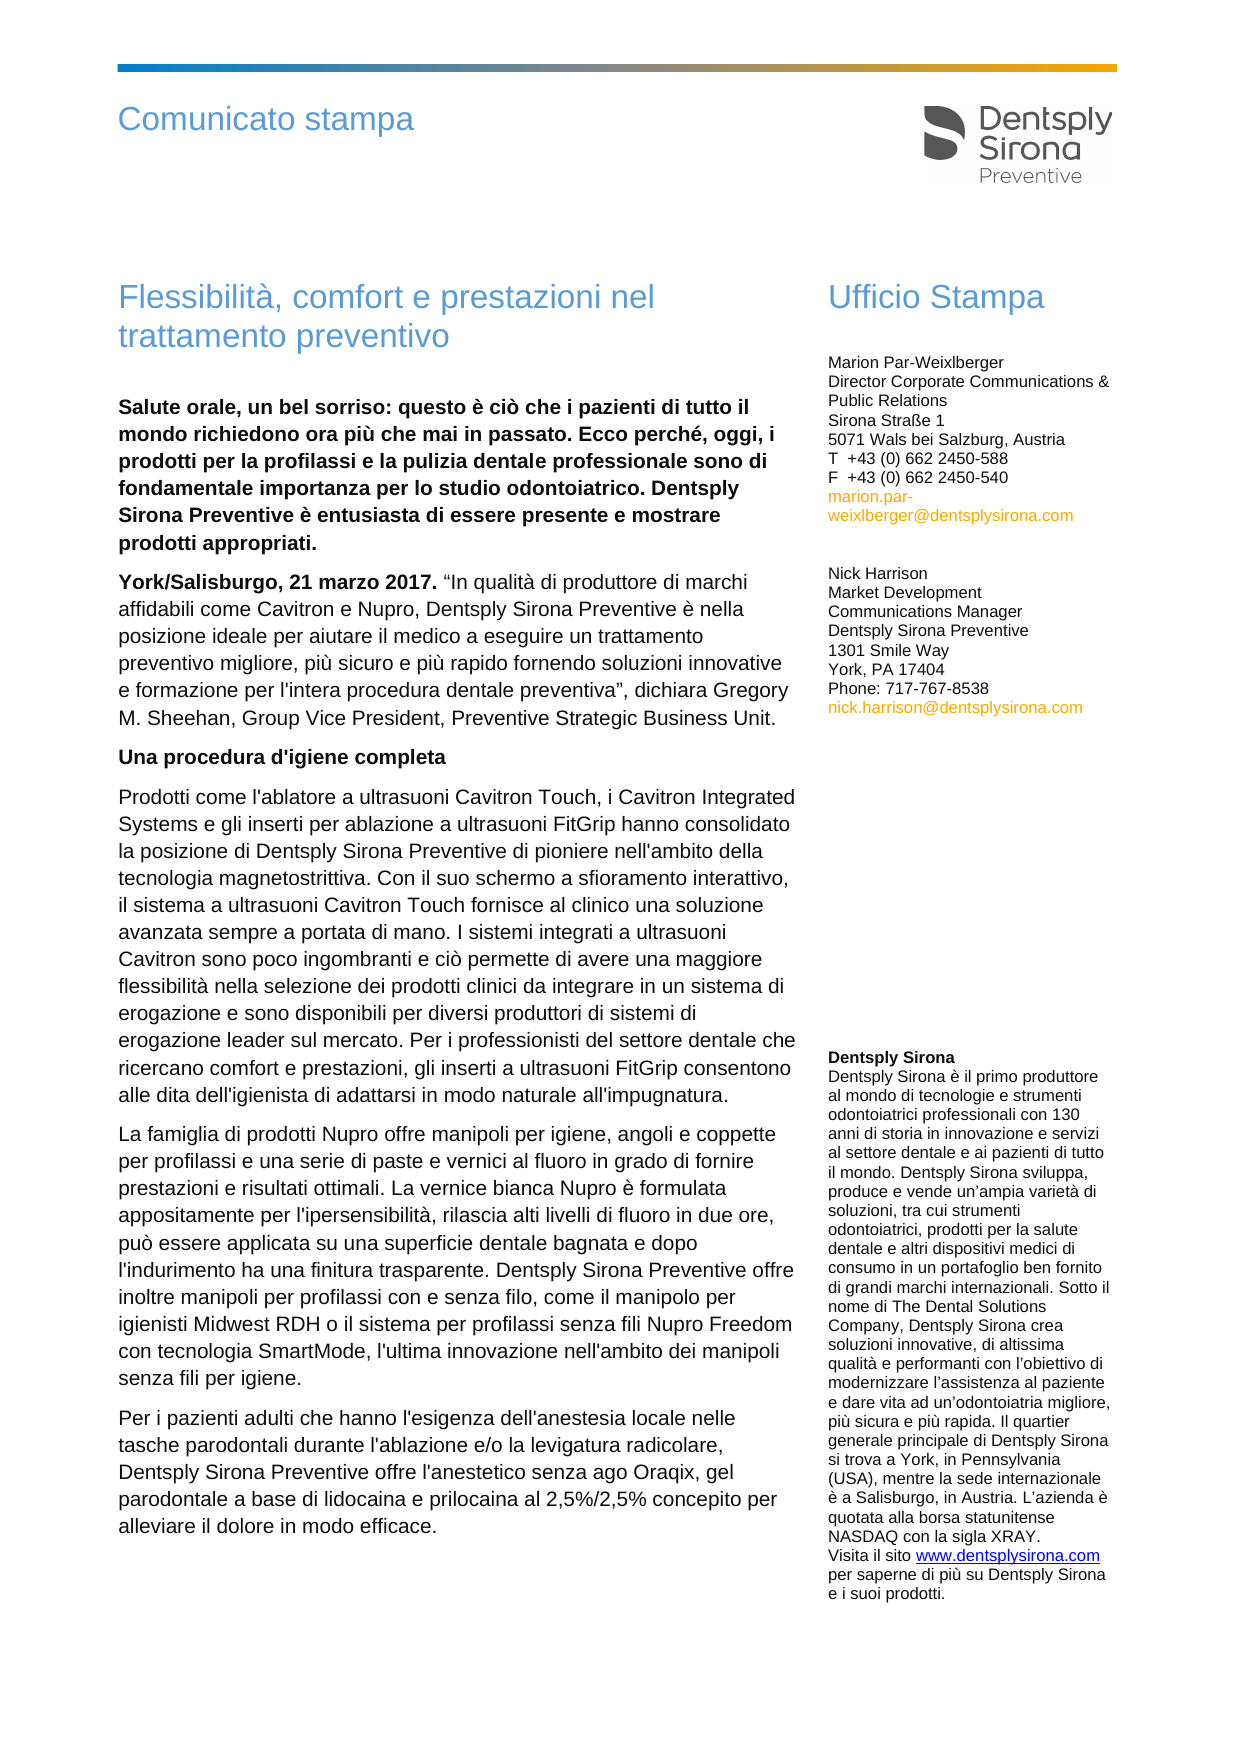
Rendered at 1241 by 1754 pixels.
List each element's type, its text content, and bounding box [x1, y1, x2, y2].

text Salute orale, un bel sorriso: questo è ciò che i pazienti di tutto il mondo richiedono ora più che mai in passato. Ecco perché, oggi, i prodotti per la profilassi e la pulizia dentale professionale sono di fondamentale importanza per lo studio odontoiatrico. Dentsply Sirona Preventive è entusiasta di essere presente e mostrare prodotti appropriati. [118, 392, 798, 554]
text La famiglia di prodotti Nupro offre manipoli per igiene, angoli e coppette per profilassi e una serie di paste e vernici al fluoro in grado di fornire prestazioni e risultati ottimali. La vernice bianca Nupro è formulata appositamente per l'ipersensibilità, rilascia alti livelli di fluoro in due ore, può essere applicata su una superficie dentale bagnata e dopo l'indurimento ha una finitura trasparente. Dentsply Sirona Preventive offre inoltre manipoli per profilassi con e senza filo, come il manipolo per igienisti Midwest RDH o il sistema per profilassi senza fili Nupro Freedom con tecnologia SmartMode, l'ultima innovazione nell'ambito dei manipoli senza fili per igiene. [118, 1119, 798, 1390]
picture [117, 59, 1118, 78]
text York/Salisburgo, 21 marzo 2017. “In qualità di produttore di marchi affidabili come Cavitron e Nupro, Dentsply Sirona Preventive è nella posizione ideale per aiutare il medico a eseguire un trattamento preventivo migliore, più sicuro e più rapido fornendo soluzioni innovative e formazione per l'intera procedura dentale preventiva”, dichiara Gregory M. Sheehan, Group Vice President, Preventive Strategic Business Unit. [118, 567, 798, 729]
text Una procedura d'igiene completa [118, 742, 798, 769]
text Flessibilità, comfort e prestazioni nel trattamento preventivo [118, 277, 798, 354]
text Prodotti come l'ablatore a ultrasuoni Cavitron Touch, i Cavitron Integrated Systems e gli inserti per ablazione a ultrasuoni FitGrip hanno consolidato la posizione di Dentsply Sirona Preventive di pioniere nell'ambito della tecnologia magnetostrittiva. Con il suo schermo a sfioramento interattivo, il sistema a ultrasuoni Cavitron Touch fornisce al clinico una soluzione avanzata sempre a portata di mano. I sistemi integrati a ultrasuoni Cavitron sono poco ingombranti e ciò permette di avere una maggiore flessibilità nella selezione dei prodotti clinici da integrare in un sistema di erogazione e sono disponibili per diversi produttori di sistemi di erogazione leader sul mercato. Per i professionisti del settore dentale che ricercano comfort e prestazioni, gli inserti a ultrasuoni FitGrip consentono alle dita dell'igienista di adattarsi in modo naturale all'impugnatura. [118, 781, 798, 1106]
picture [924, 106, 1113, 183]
text Per i pazienti adulti che hanno l'esigenza dell'anestesia locale nelle tasche parodontali durante l'ablazione e/o la levigatura radicolare, Dentsply Sirona Preventive offre l'anestetico senza ago Oraqix, gel parodontale a base di lidocaina e prilocaina al 2,5%/2,5% concepito per alleviare il dolore in modo efficace. [118, 1402, 798, 1538]
